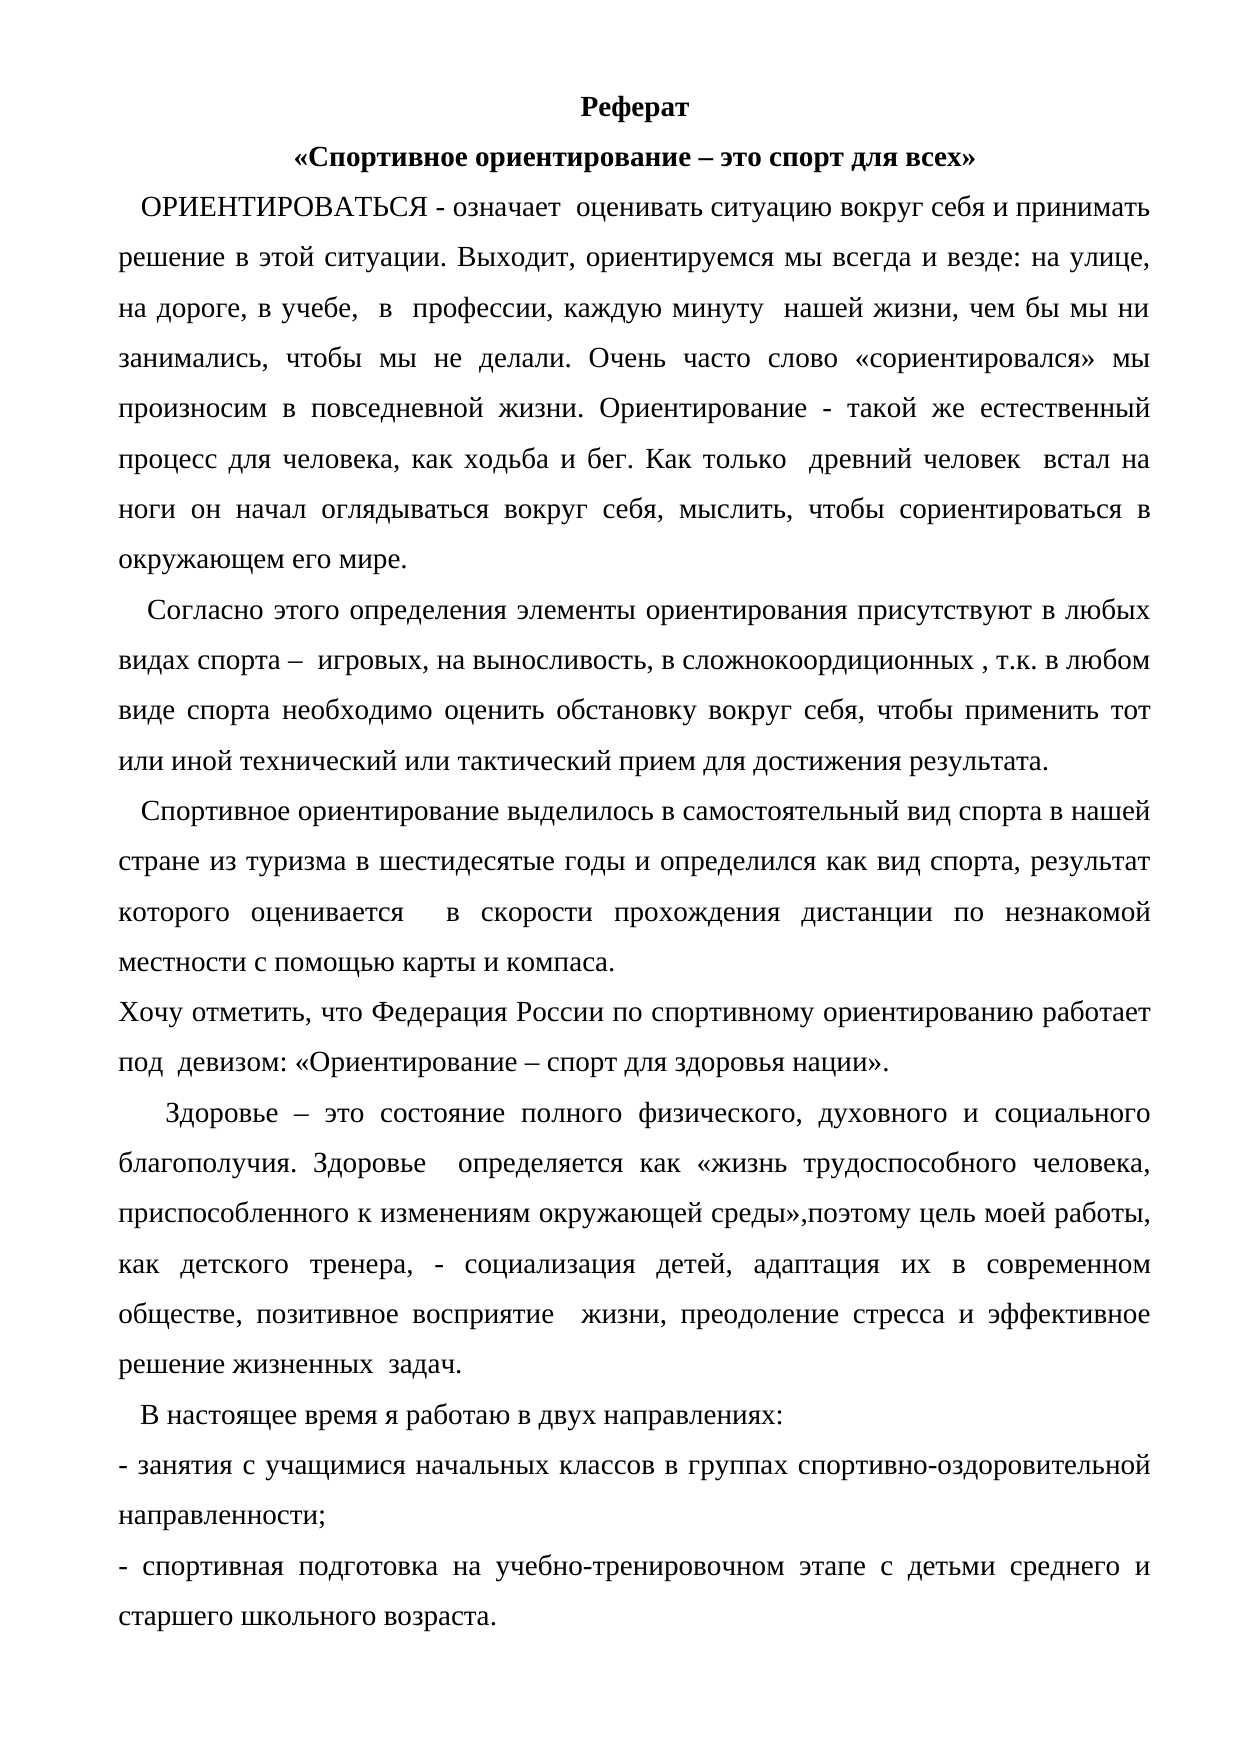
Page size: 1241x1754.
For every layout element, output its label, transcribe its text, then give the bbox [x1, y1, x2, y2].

text Реферат [118, 89, 1152, 122]
text Здоровье – это состояние полного физического, духовного и социального благополучия. Здоровье определяется как «жизнь трудоспособного человека, приспособленного к изменениям окружающей среды»,поэтому цель моей работы, как детского тренера, - социализация детей, адаптация их в современном обществе, позитивное восприятие жизни, преодоление стресса и эффективное решение жизненных задач. [118, 1095, 1152, 1380]
text - занятия с учащимися начальных классов в группах спортивно-оздоровительной направленности; [118, 1447, 1152, 1531]
text Хочу отметить, что Федерация России по спортивному ориентированию работает под девизом: «Ориентирование – спорт для здоровья нации». [118, 994, 1152, 1078]
text ОРИЕНТИРОВАТЬСЯ - означает оценивать ситуацию вокруг себя и принимать решение в этой ситуации. Выходит, ориентируемся мы всегда и везде: на улице, на дороге, в учебе, в профессии, каждую минуту нашей жизни, чем бы мы ни занимались, чтобы мы не делали. Очень часто слово «сориентировался» мы произносим в повседневной жизни. Ориентирование - такой же естественный процесс для человека, как ходьба и бег. Как только древний человек встал на ноги он начал оглядываться вокруг себя, мыслить, чтобы сориентироваться в окружающем его мире. [118, 189, 1152, 575]
text В настоящее время я работаю в двух направлениях: [118, 1397, 1152, 1430]
text Спортивное ориентирование выделилось в самостоятельный вид спорта в нашей стране из туризма в шестидесятые годы и определился как вид спорта, результат которого оценивается в скорости прохождения дистанции по незнакомой местности с помощью карты и компаса. [118, 793, 1152, 977]
text «Спортивное ориентирование – это спорт для всех» [118, 139, 1152, 172]
text - спортивная подготовка на учебно-тренировочном этапе с детьми среднего и старшего школьного возраста. [118, 1548, 1152, 1632]
text Согласно этого определения элементы ориентирования присутствуют в любых видах спорта – игровых, на выносливость, в сложнокоордиционных , т.к. в любом виде спорта необходимо оценить обстановку вокруг себя, чтобы применить тот или иной технический или тактический прием для достижения результата. [118, 592, 1152, 776]
